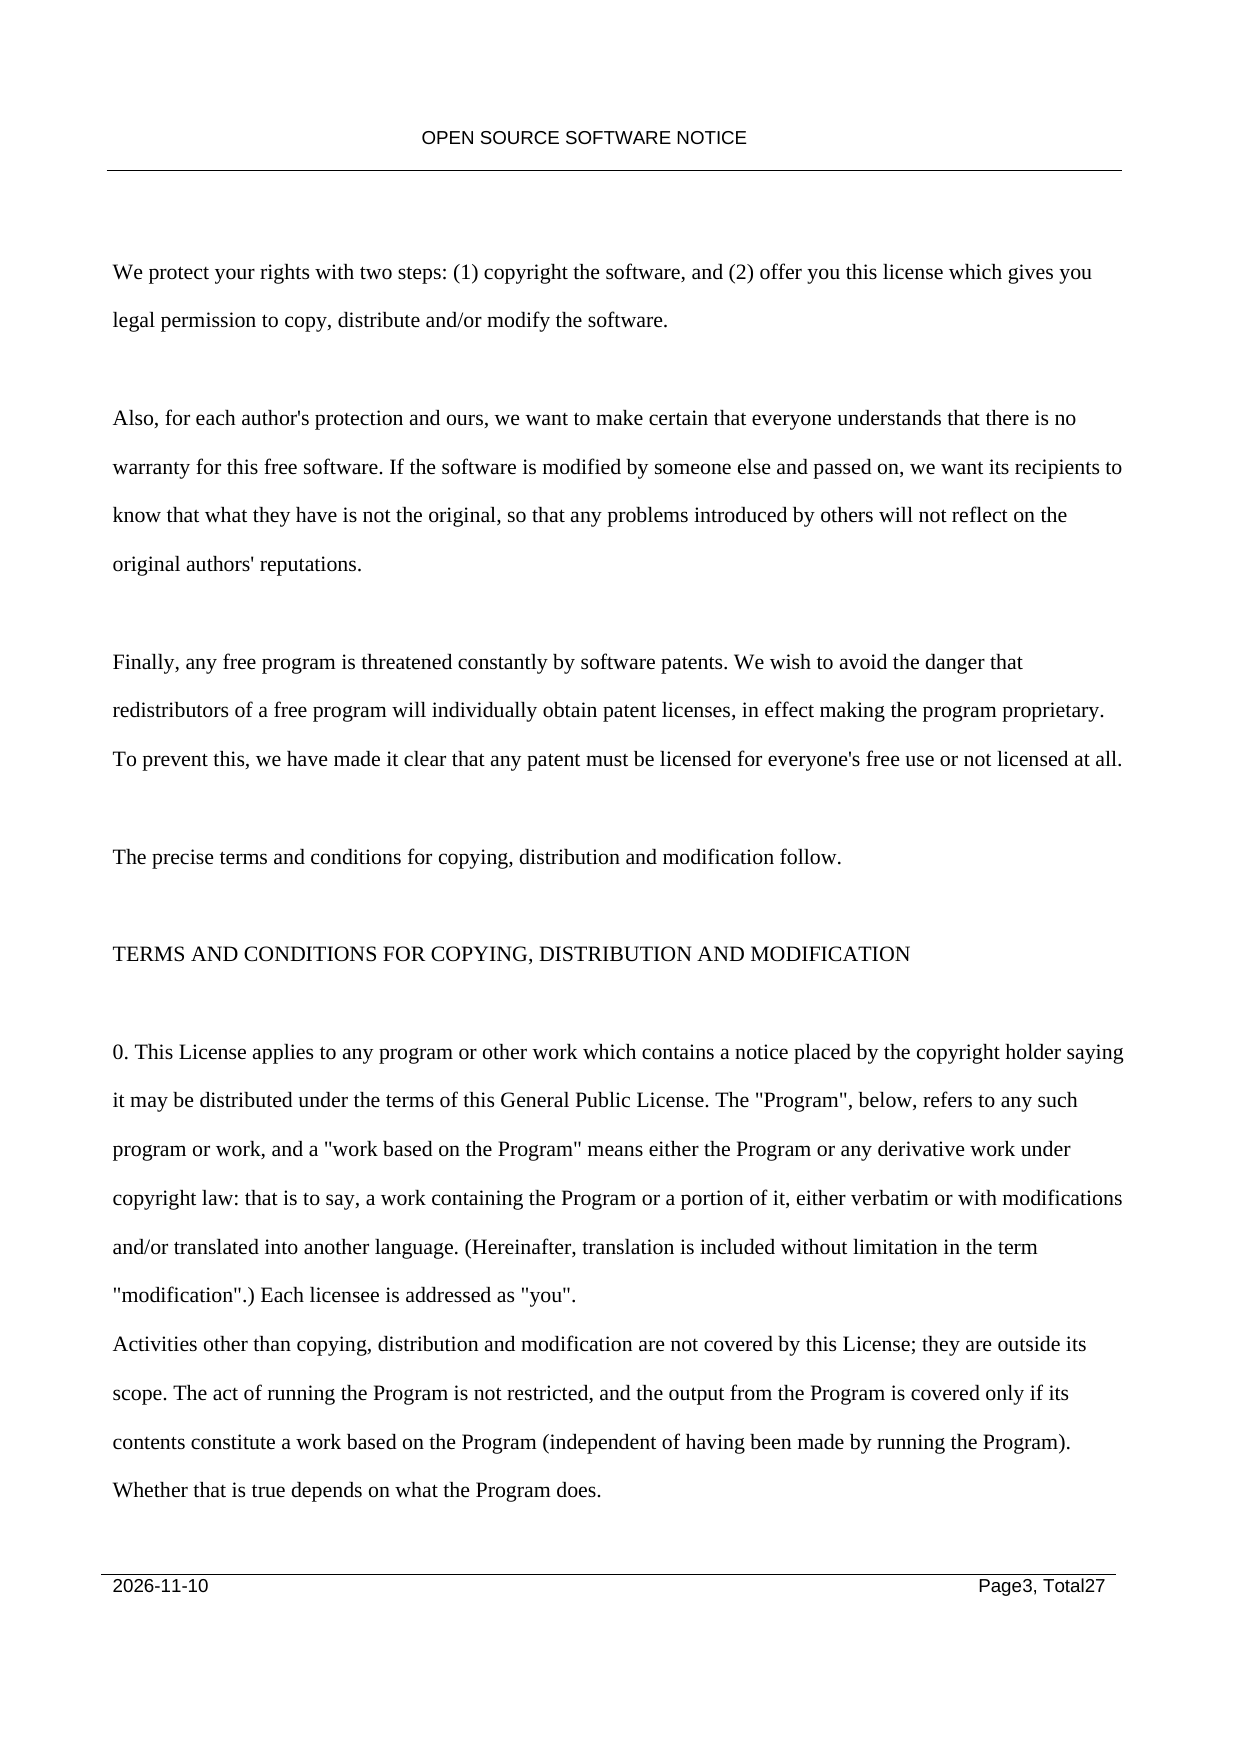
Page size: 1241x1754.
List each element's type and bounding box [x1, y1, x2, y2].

text [112, 206, 1128, 1506]
